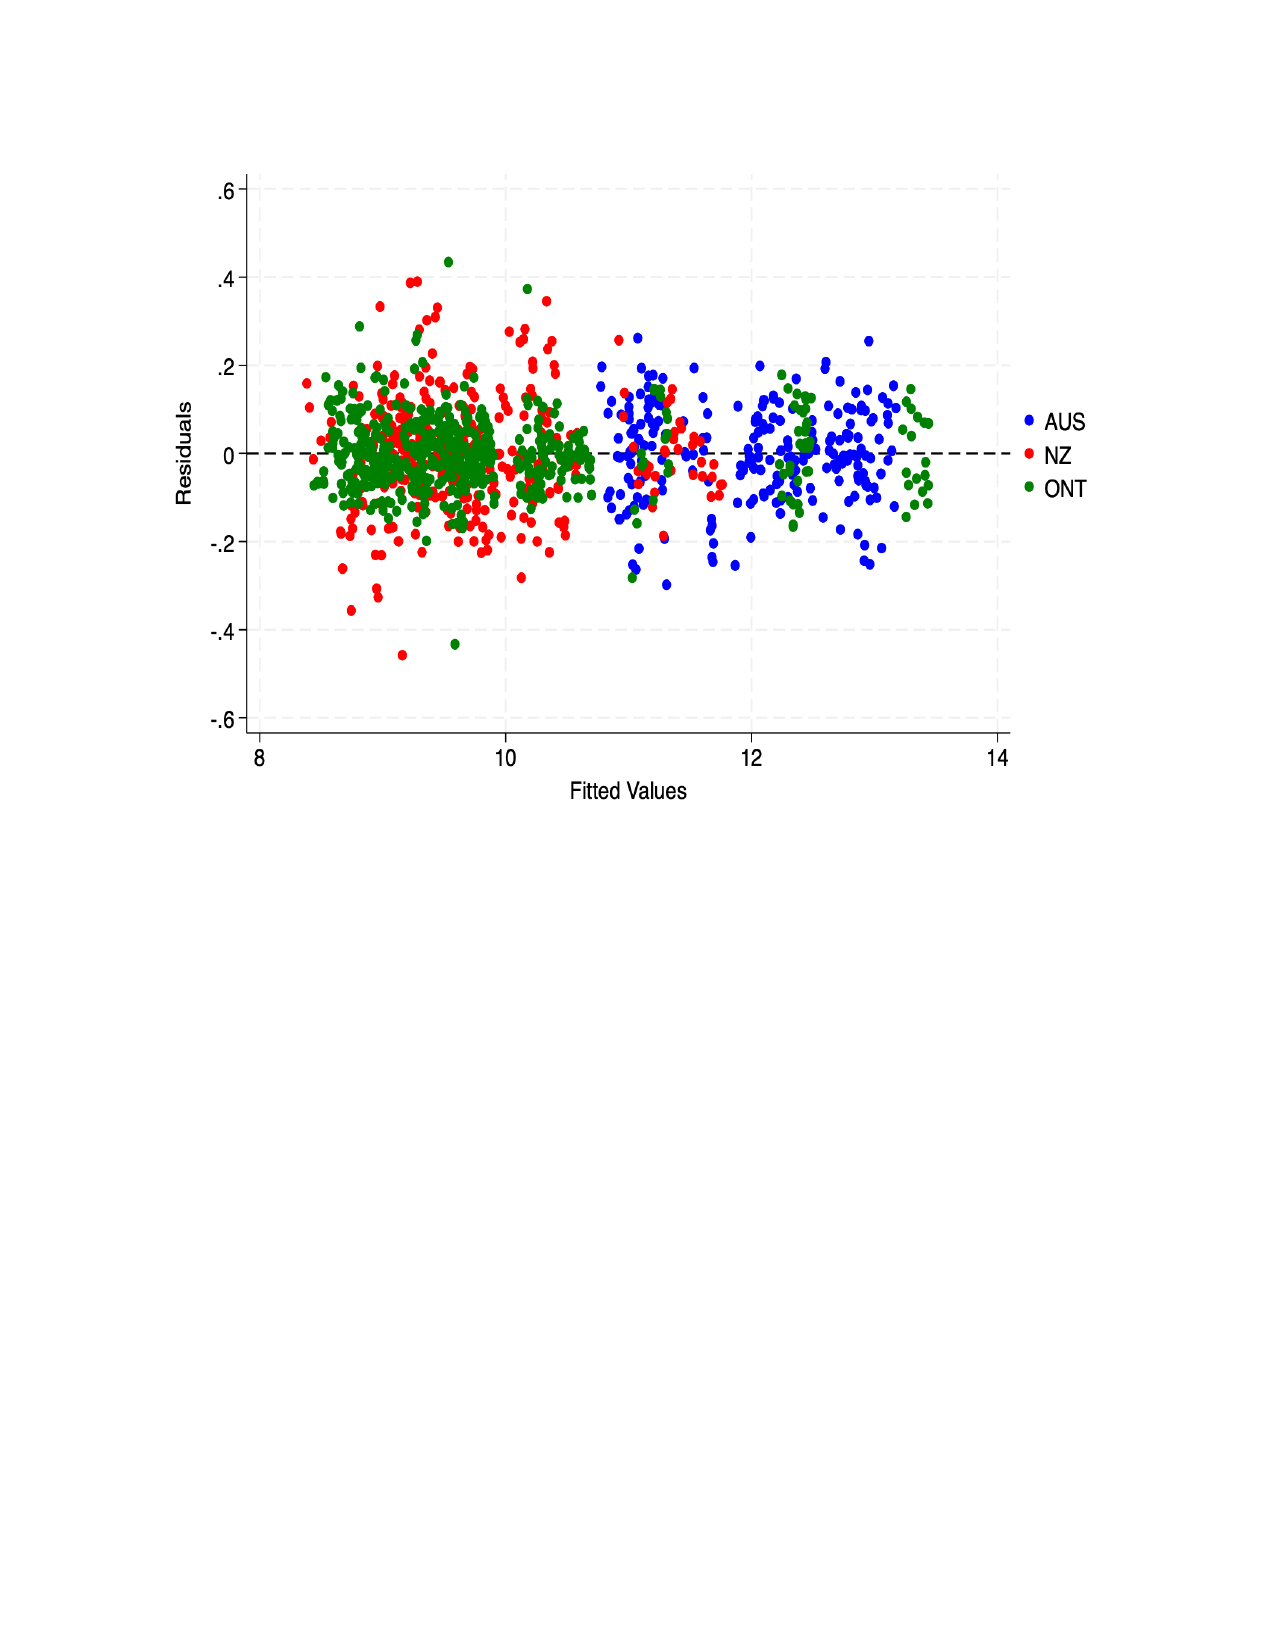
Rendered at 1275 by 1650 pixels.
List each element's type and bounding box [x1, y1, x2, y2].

picture [150, 150, 1125, 833]
